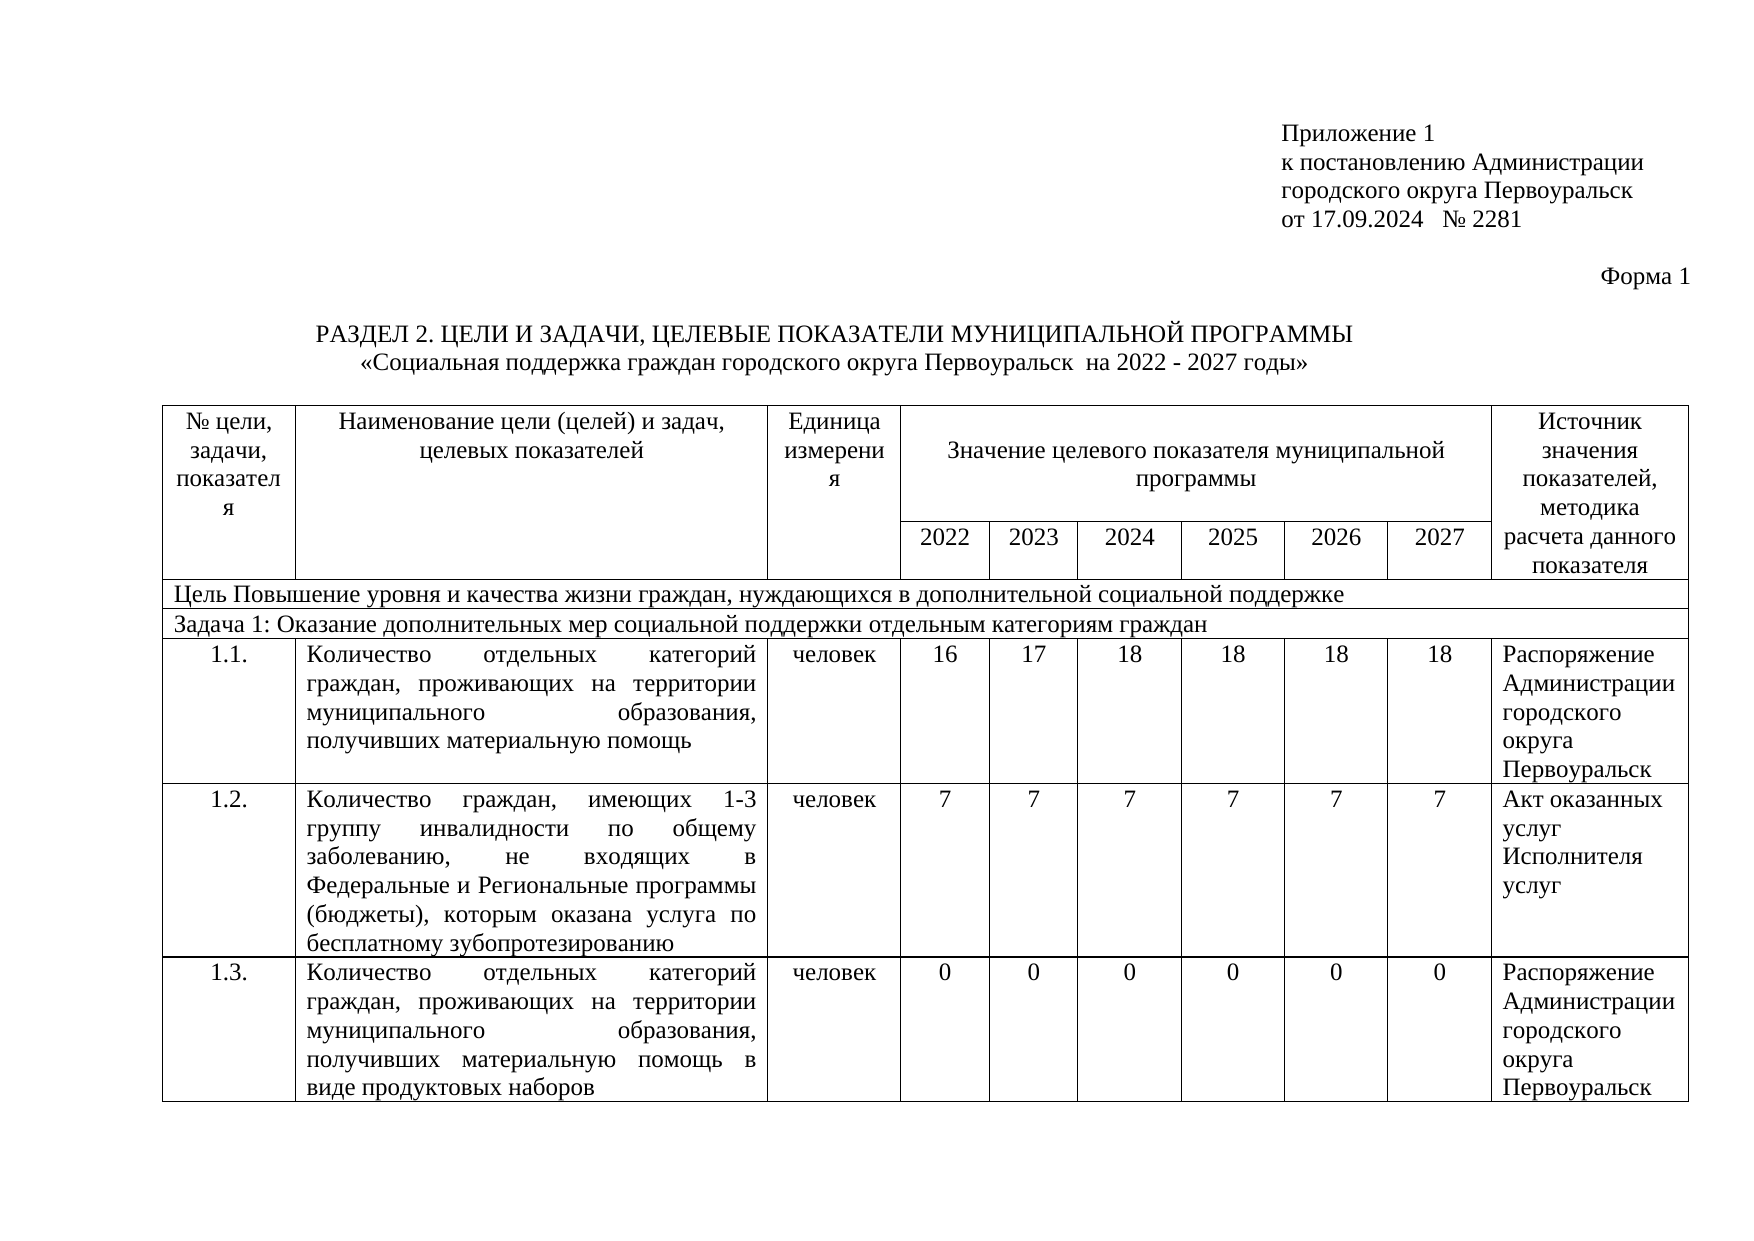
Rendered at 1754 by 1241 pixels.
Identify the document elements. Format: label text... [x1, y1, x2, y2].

table_cell 0 [1182, 958, 1284, 1101]
table_header Источник значения показателей, методика расчета данного показателя [1492, 406, 1688, 578]
table_header № цели, задачи, показателя [163, 406, 295, 578]
table_cell Распоряжение Администрации городского округа Первоуральск [1492, 958, 1688, 1101]
table_cell Цель Повышение уровня и качества жизни граждан, нуждающихся в дополнительной социальной поддержке [163, 580, 1688, 608]
table_cell 1.3. [163, 958, 295, 1101]
table_header Единица измерения [768, 406, 900, 578]
table_cell 0 [1285, 958, 1387, 1101]
table_cell Акт оказанных услуг Исполнителя услуг [1492, 784, 1688, 956]
table_cell Задача 1: Оказание дополнительных мер социальной поддержки отдельным категориям граждан [163, 609, 1688, 638]
table_cell 7 [901, 784, 989, 956]
table_cell Количество отдельных категорий граждан, проживающих на территории муниципального образования, получивших материальную помощь [296, 639, 767, 783]
table_cell человек [768, 784, 900, 956]
table_cell Распоряжение Администрации городского округа Первоуральск [1492, 639, 1688, 783]
table_cell 7 [990, 784, 1077, 956]
table_header Наименование цели (целей) и задач, целевых показателей [296, 406, 767, 578]
table_cell 18 [1285, 639, 1387, 783]
table_cell 1.2. [163, 784, 295, 956]
text РАЗДЕЛ 2. ЦЕЛИ И ЗАДАЧИ, ЦЕЛЕВЫЕ ПОКАЗАТЕЛИ МУНИЦИПАЛЬНОЙ ПРОГРАММЫ [177, 319, 1491, 347]
table_cell 0 [1078, 958, 1181, 1101]
table_cell Количество граждан, имеющих 1-3 группу инвалидности по общему заболеванию, не входящих в Федеральные и Региональные программы (бюджеты), которым оказана услуга по бесплатному зубопротезированию [296, 784, 767, 956]
table_cell Количество отдельных категорий граждан, проживающих на территории муниципального образования, получивших материальную помощь в виде продуктовых наборов [296, 958, 767, 1101]
table_cell 2025 [1182, 522, 1284, 578]
table_cell 2022 [901, 522, 989, 578]
table_cell 18 [1388, 639, 1491, 783]
table_cell 7 [1182, 784, 1284, 956]
table_cell 16 [901, 639, 989, 783]
table_cell 17 [990, 639, 1077, 783]
table_cell 0 [990, 958, 1077, 1101]
table_cell 18 [1078, 639, 1181, 783]
table_header Значение целевого показателя муниципальной программы [901, 406, 1491, 521]
table_cell 2023 [990, 522, 1077, 578]
table_cell 2024 [1078, 522, 1181, 578]
table_cell 18 [1182, 639, 1284, 783]
table_cell человек [768, 958, 900, 1101]
table_cell 0 [901, 958, 989, 1101]
table_cell 7 [1078, 784, 1181, 956]
text «Социальная поддержка граждан городского округа Первоуральск на 2022 - 2027 годы» [177, 347, 1491, 376]
table_cell человек [768, 639, 900, 783]
table_cell 0 [1388, 958, 1491, 1101]
table_cell 2026 [1285, 522, 1387, 578]
table_cell 7 [1285, 784, 1387, 956]
table_header Приложение 1 к постановлению Администрации городского округа Первоуральск от 17.09.2024 № 2281 Форма 1 [177, 118, 1707, 319]
table_cell 7 [1388, 784, 1491, 956]
table_cell 1.1. [163, 639, 295, 783]
table_cell 2027 [1388, 522, 1491, 578]
